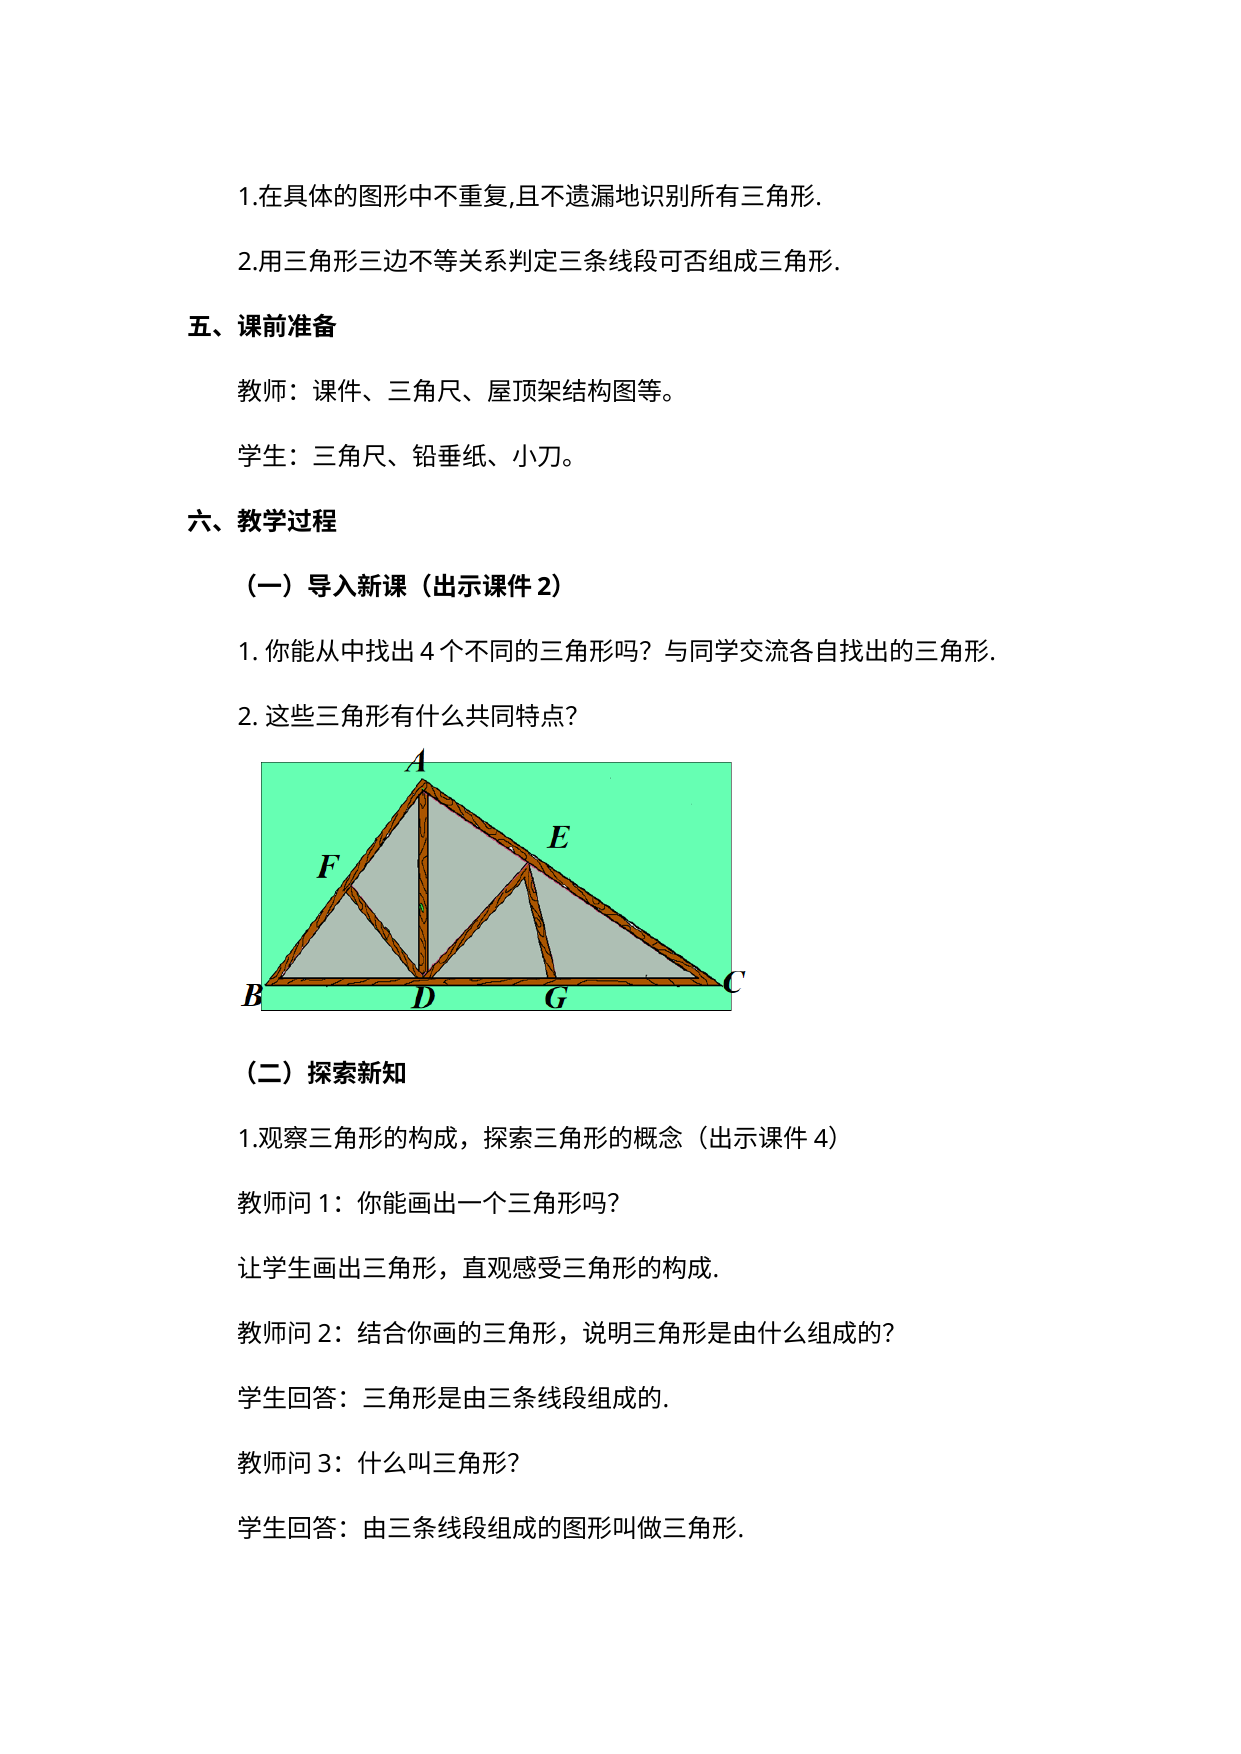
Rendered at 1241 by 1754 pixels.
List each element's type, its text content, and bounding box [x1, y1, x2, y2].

text 教师：课件、三角尺、屋顶架结构图等。 [187, 357, 1053, 422]
text （一）导入新课（出示课件2） [232, 552, 1053, 617]
picture [237, 747, 748, 1030]
text 六、教学过程 [187, 487, 1053, 552]
text 五、课前准备 [187, 292, 1053, 357]
text 教师问3：什么叫三角形？ [187, 1429, 1053, 1494]
text 教师问1：你能画出一个三角形吗？ [187, 1169, 1053, 1234]
text 1.观察三角形的构成，探索三角形的概念（出示课件4） [187, 1104, 1053, 1169]
text 2.用三角形三边不等关系判定三条线段可否组成三角形. [187, 227, 1053, 292]
text 教师问2：结合你画的三角形，说明三角形是由什么组成的？ [187, 1299, 1053, 1364]
text （二）探索新知 [232, 1039, 1053, 1104]
text 学生回答：由三条线段组成的图形叫做三角形. [187, 1494, 1053, 1559]
text 1.在具体的图形中不重复,且不遗漏地识别所有三角形. [187, 162, 1053, 227]
text 让学生画出三角形，直观感受三角形的构成. [187, 1234, 1053, 1299]
text 学生回答：三角形是由三条线段组成的. [187, 1364, 1053, 1429]
text 学生：三角尺、铅垂纸、小刀。 [187, 422, 1053, 487]
